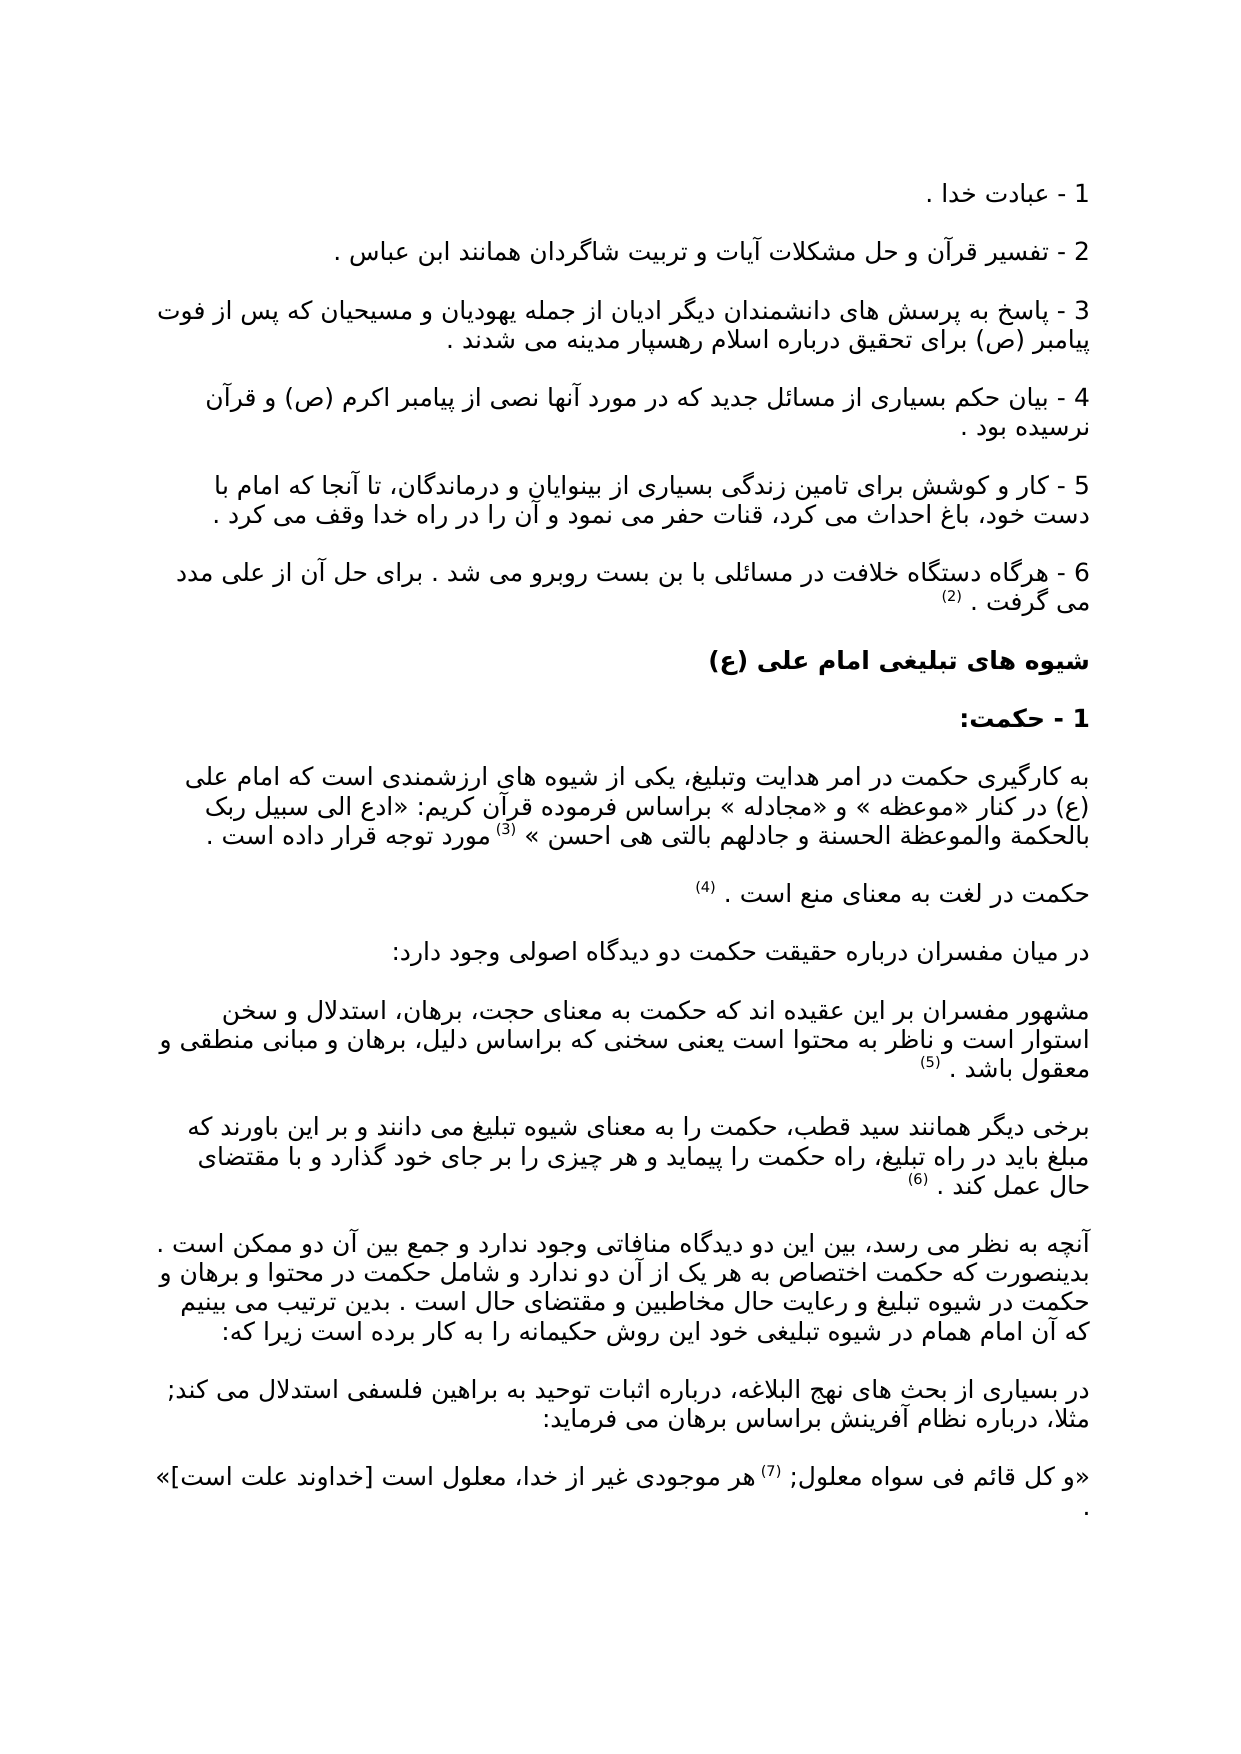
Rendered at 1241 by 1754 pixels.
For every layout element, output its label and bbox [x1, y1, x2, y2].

table_header [150, 150, 1090, 1550]
